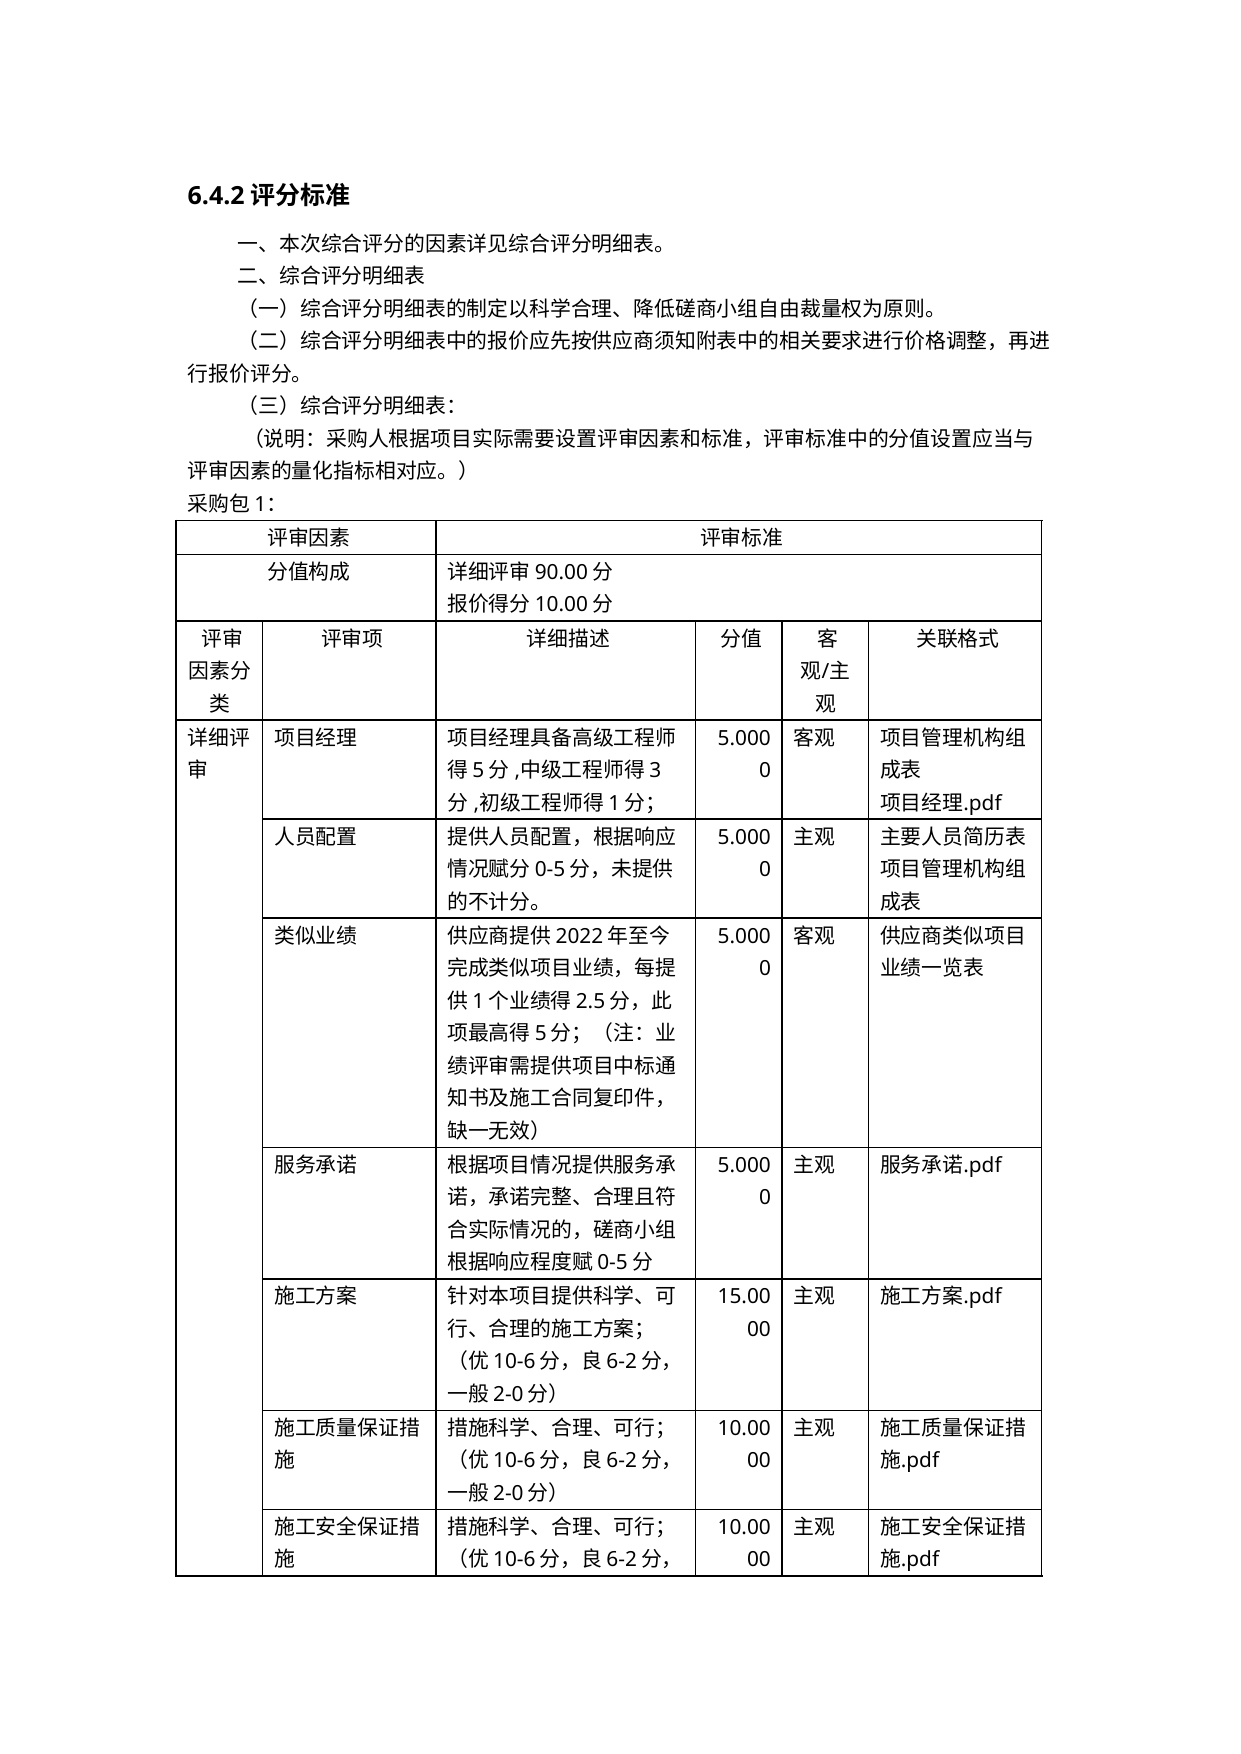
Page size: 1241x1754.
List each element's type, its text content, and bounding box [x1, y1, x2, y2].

text （说明：采购人根据项目实际需要设置评审因素和标准，评审标准中的分值设置应当与评审因素的量化指标相对应。） [187, 422, 1053, 487]
table_cell 供应商提供2022年至今完成类似项目业绩，每提供1个业绩得2.5分，此项最高得5分；（注：业绩评审需提供项目中标通知书及施工合同复印件，缺一无效） [437, 919, 695, 1146]
table_cell 5.0000 [696, 820, 781, 917]
table_cell 评审项 [263, 622, 435, 719]
table_cell 根据项目情况提供服务承诺，承诺完整、合理且符合实际情况的，磋商小组根据响应程度赋0-5分 [437, 1148, 695, 1278]
table_cell 详细评审90.00分 报价得分10.00分 [437, 555, 1041, 620]
table_cell 措施科学、合理、可行；（优10-6分，良6-2分，一般2-0分） [437, 1411, 695, 1508]
text 一、本次综合评分的因素详见综合评分明细表。 [187, 227, 1053, 259]
table_cell 分值 [696, 622, 781, 719]
table_cell 类似业绩 [263, 919, 435, 1146]
text 6.4.2评分标准 [187, 162, 1053, 227]
table_cell 提供人员配置，根据响应情况赋分0-5分，未提供的不计分。 [437, 820, 695, 917]
table_cell 施工方案 [263, 1280, 435, 1409]
table_cell 主观 [783, 820, 868, 917]
table_cell 分值构成 [177, 555, 435, 620]
table_cell 主观 [783, 1510, 868, 1575]
table_cell 施工方案.pdf [869, 1280, 1041, 1409]
table_cell 施工质量保证措施.pdf [869, 1411, 1041, 1508]
table_cell 详细描述 [437, 622, 695, 719]
table_cell 施工安全保证措施 [263, 1510, 435, 1575]
table_cell 客观 [783, 721, 868, 818]
table_cell 10.0000 [696, 1411, 781, 1508]
table_cell 评审因素分类 [177, 622, 262, 719]
table_cell 项目经理 [263, 721, 435, 818]
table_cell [437, 1510, 695, 1575]
table_cell 15.0000 [696, 1280, 781, 1409]
table_cell 10.0000 [696, 1510, 781, 1575]
table_cell 主要人员简历表 项目管理机构组成表 [869, 820, 1041, 917]
table_cell 针对本项目提供科学、可行、合理的施工方案；（优10-6分，良6-2分，一般2-0分） [437, 1280, 695, 1409]
text （一）综合评分明细表的制定以科学合理、降低磋商小组自由裁量权为原则。 [187, 292, 1053, 324]
table_cell 客观 [783, 919, 868, 1146]
table_cell 主观 [783, 1148, 868, 1278]
table_cell 详细评审 [177, 721, 262, 1575]
text （二）综合评分明细表中的报价应先按供应商须知附表中的相关要求进行价格调整，再进行报价评分。 [187, 324, 1053, 389]
table_cell 施工安全保证措施.pdf [869, 1510, 1041, 1575]
table_cell 关联格式 [869, 622, 1041, 719]
table_header 评审因素 [177, 521, 435, 553]
table_cell 人员配置 [263, 820, 435, 917]
table_header 评审标准 [437, 521, 1041, 553]
table_cell 主观 [783, 1280, 868, 1409]
table_cell 项目经理具备高级工程师得5分 ,中级工程师得3分 ,初级工程师得1分； [437, 721, 695, 818]
table_cell 5.0000 [696, 1148, 781, 1278]
table_cell 客观/主观 [783, 622, 868, 719]
table_cell 5.0000 [696, 919, 781, 1146]
table_cell 服务承诺.pdf [869, 1148, 1041, 1278]
table_cell 供应商类似项目业绩一览表 [869, 919, 1041, 1146]
table_cell 项目管理机构组成表 项目经理.pdf [869, 721, 1041, 818]
table_cell 服务承诺 [263, 1148, 435, 1278]
text 二、综合评分明细表 [187, 259, 1053, 292]
table_cell 施工质量保证措施 [263, 1411, 435, 1508]
text （三）综合评分明细表： [187, 389, 1053, 422]
table_cell 主观 [783, 1411, 868, 1508]
table_cell 5.0000 [696, 721, 781, 818]
text 采购包1： [187, 487, 1053, 519]
